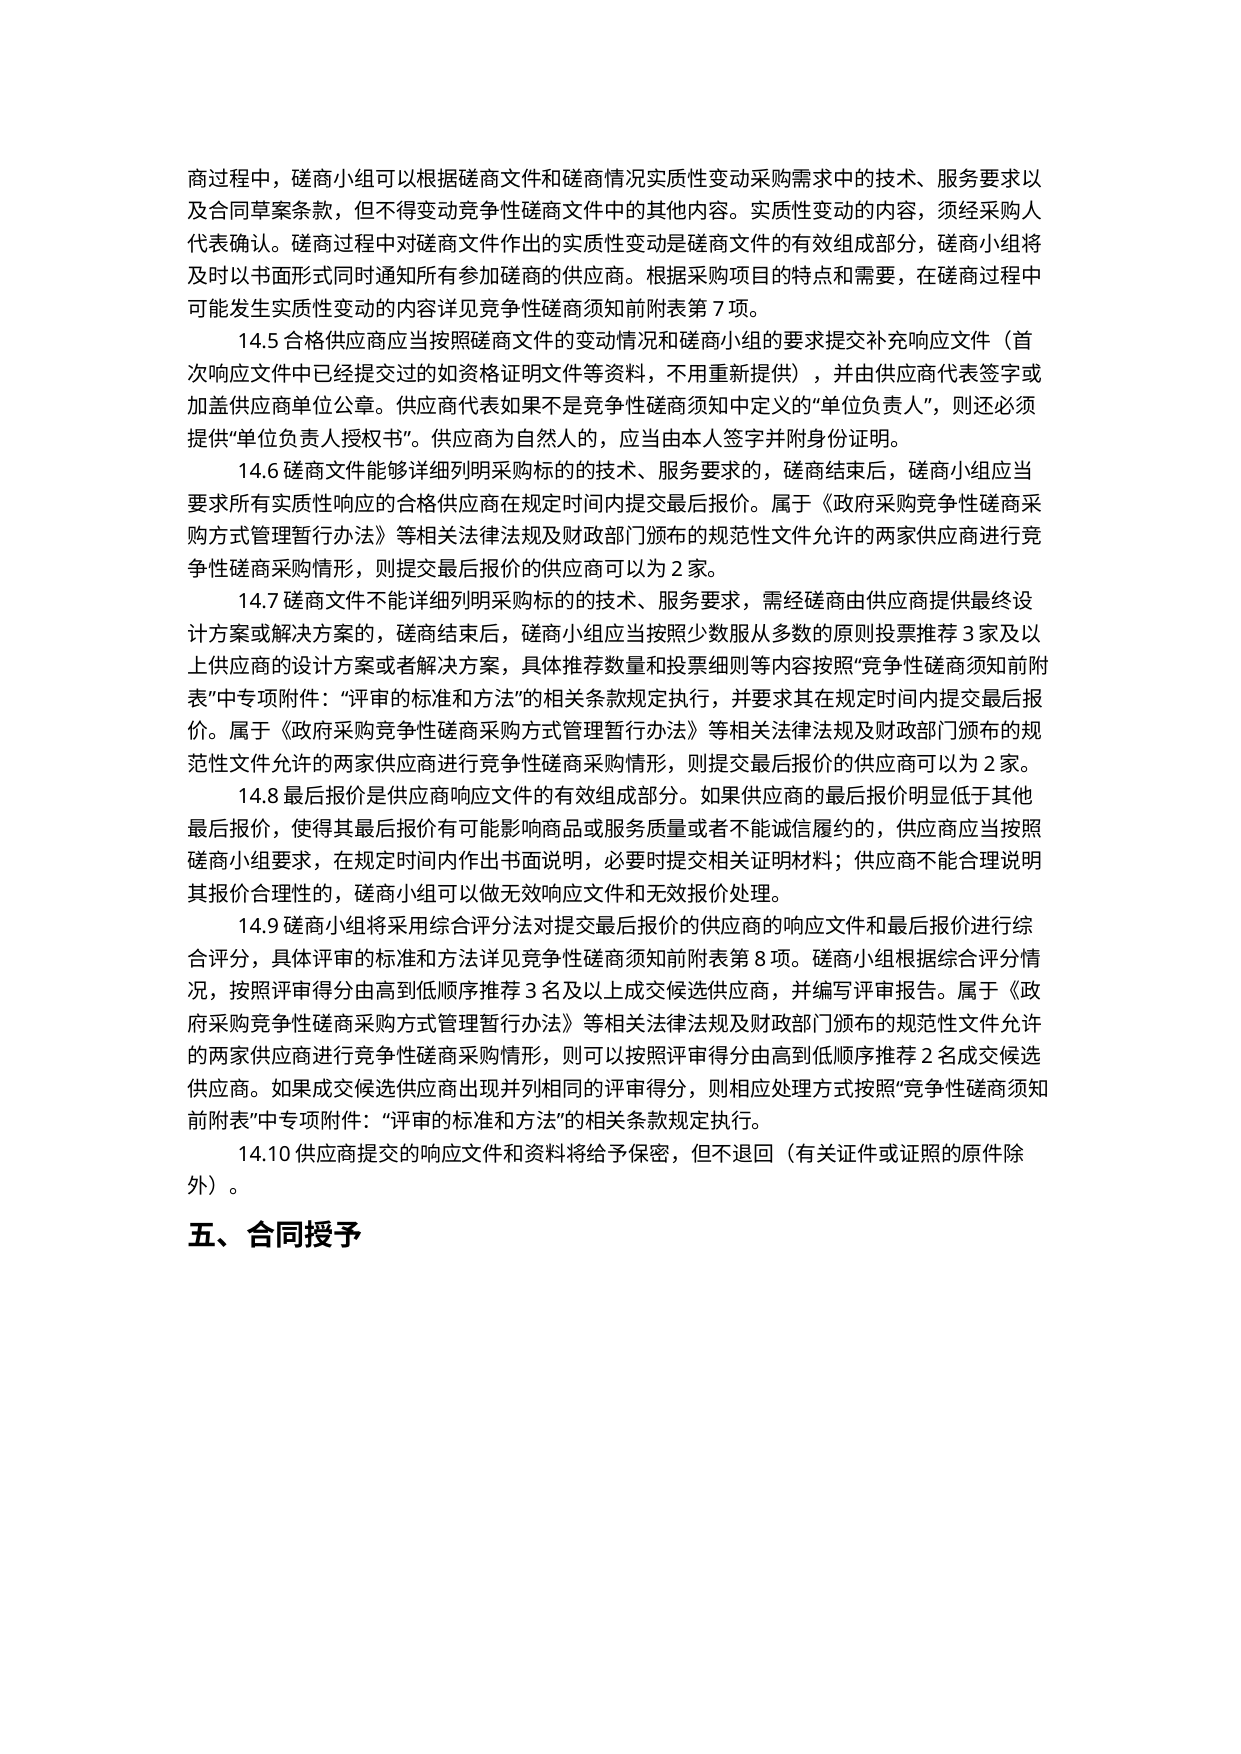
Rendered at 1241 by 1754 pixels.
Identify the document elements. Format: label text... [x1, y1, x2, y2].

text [187, 162, 1053, 324]
text 14.7磋商文件不能详细列明采购标的的技术、服务要求，需经磋商由供应商提供最终设计方案或解决方案的，磋商结束后，磋商小组应当按照少数服从多数的原则投票推荐3家及以上供应商的设计方案或者解决方案，具体推荐数量和投票细则等内容按照“竞争性磋商须知前附表”中专项附件：“评审的标准和方法”的相关条款规定执行，并要求其在规定时间内提交最后报价。属于《政府采购竞争性磋商采购方式管理暂行办法》等相关法律法规及财政部门颁布的规范性文件允许的两家供应商进行竞争性磋商采购情形，则提交最后报价的供应商可以为2家。 [187, 584, 1053, 779]
text 14.9磋商小组将采用综合评分法对提交最后报价的供应商的响应文件和最后报价进行综合评分，具体评审的标准和方法详见竞争性磋商须知前附表第8项。磋商小组根据综合评分情况，按照评审得分由高到低顺序推荐3名及以上成交候选供应商，并编写评审报告。属于《政府采购竞争性磋商采购方式管理暂行办法》等相关法律法规及财政部门颁布的规范性文件允许的两家供应商进行竞争性磋商采购情形，则可以按照评审得分由高到低顺序推荐2名成交候选供应商。如果成交候选供应商出现并列相同的评审得分，则相应处理方式按照“竞争性磋商须知前附表”中专项附件：“评审的标准和方法”的相关条款规定执行。 [187, 909, 1053, 1137]
text 五、合同授予 [187, 1202, 1053, 1267]
text 14.6磋商文件能够详细列明采购标的的技术、服务要求的，磋商结束后，磋商小组应当要求所有实质性响应的合格供应商在规定时间内提交最后报价。属于《政府采购竞争性磋商采购方式管理暂行办法》等相关法律法规及财政部门颁布的规范性文件允许的两家供应商进行竞争性磋商采购情形，则提交最后报价的供应商可以为2家。 [187, 454, 1053, 584]
text 14.10供应商提交的响应文件和资料将给予保密，但不退回（有关证件或证照的原件除外）。 [187, 1137, 1053, 1202]
text 14.5合格供应商应当按照磋商文件的变动情况和磋商小组的要求提交补充响应文件（首次响应文件中已经提交过的如资格证明文件等资料，不用重新提供），并由供应商代表签字或加盖供应商单位公章。供应商代表如果不是竞争性磋商须知中定义的“单位负责人”，则还必须提供“单位负责人授权书”。供应商为自然人的，应当由本人签字并附身份证明。 [187, 324, 1053, 454]
text 14.8最后报价是供应商响应文件的有效组成部分。如果供应商的最后报价明显低于其他最后报价，使得其最后报价有可能影响商品或服务质量或者不能诚信履约的，供应商应当按照磋商小组要求，在规定时间内作出书面说明，必要时提交相关证明材料；供应商不能合理说明其报价合理性的，磋商小组可以做无效响应文件和无效报价处理。 [187, 779, 1053, 909]
